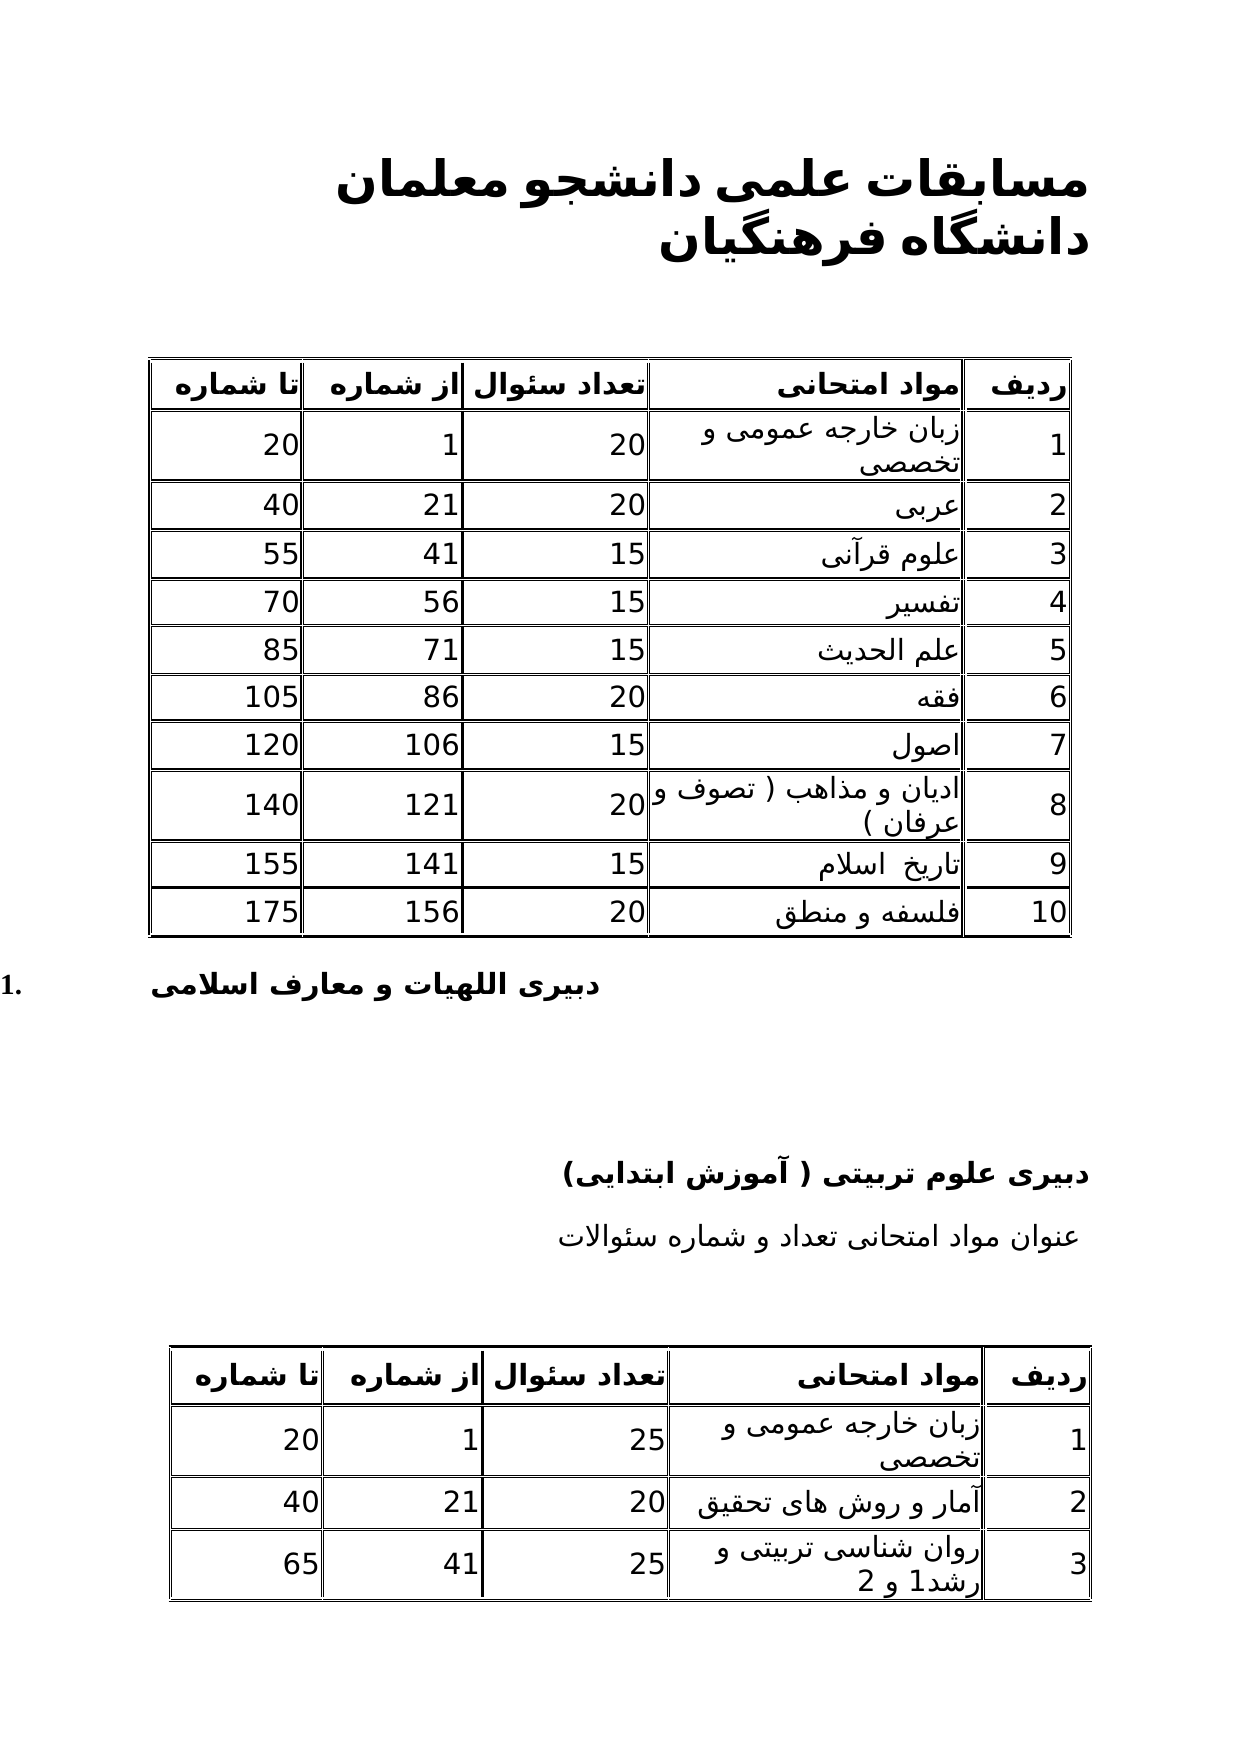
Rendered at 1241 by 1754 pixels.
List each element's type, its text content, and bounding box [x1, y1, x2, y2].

table_cell 2 [985, 1475, 1089, 1527]
table_cell فقه [649, 673, 963, 719]
table_cell 40 [172, 1478, 321, 1527]
table_cell 6 [963, 673, 1070, 719]
table_header تا شماره [150, 360, 302, 408]
table_header تعداد سئوال [462, 360, 648, 408]
table_cell 15 [464, 843, 647, 886]
table_cell 1 [965, 408, 1069, 479]
table_cell 71 [304, 627, 461, 673]
table_cell 55 [152, 532, 300, 577]
table_cell 21 [304, 483, 461, 528]
table_cell 2 [965, 479, 1069, 528]
table_cell ادیان و مذاهب ( تصوف و عرفان ) [650, 768, 962, 839]
table_cell 20 [464, 483, 647, 528]
table_cell 3 [965, 528, 1069, 577]
table_cell 1 [324, 1407, 481, 1474]
table_cell 121 [304, 772, 461, 839]
table_cell علم الحدیث [649, 624, 963, 673]
table_cell 86 [304, 676, 461, 719]
table_cell زبان خارجه عمومی و تخصصی [670, 1403, 982, 1474]
text عنوان مواد امتحانی تعداد و شماره سئوالات [150, 1219, 1090, 1253]
table_cell زبان خارجه عمومی و تخصصی [650, 408, 962, 479]
table_cell 20 [172, 1407, 321, 1474]
table_cell 20 [462, 889, 648, 935]
table_header ردیف [985, 1348, 1090, 1403]
table_cell 41 [304, 532, 461, 577]
table_cell 15 [464, 627, 647, 673]
table_cell 15 [464, 532, 647, 577]
table_cell 85 [152, 627, 300, 673]
text مسابقات علمی دانشجو معلمان دانشگاه فرهنگیان [150, 150, 1090, 265]
table_cell 141 [304, 843, 461, 886]
table_cell اصول [650, 719, 962, 768]
table_cell 1 [304, 412, 461, 479]
table_cell 175 [150, 889, 302, 935]
table_cell 7 [965, 719, 1069, 768]
table_cell 20 [152, 412, 300, 479]
table_cell 3 [985, 1528, 1090, 1599]
table_cell 155 [152, 843, 300, 886]
table_header تا شماره [170, 1347, 322, 1403]
table_cell 21 [324, 1478, 481, 1527]
table_cell 5 [963, 624, 1070, 673]
table_header مواد امتحانی [669, 1348, 981, 1403]
table_cell آمار و روش های تحقیق [670, 1475, 982, 1527]
table_cell 4 [965, 577, 1069, 624]
table_cell 20 [464, 676, 647, 719]
table_cell تاریخ اسلام [650, 839, 962, 886]
table_cell علوم قرآنی [650, 528, 962, 577]
table_cell 15 [464, 581, 647, 624]
table_cell 20 [464, 772, 647, 839]
table_header مواد امتحانی [649, 360, 961, 408]
text دبیری علوم تربیتی ( آموزش ابتدایی) [150, 1156, 1090, 1190]
table_cell 20 [484, 1478, 667, 1527]
table_header از شماره [302, 360, 462, 408]
table_cell 20 [464, 412, 647, 479]
table_cell 106 [304, 723, 461, 768]
table_cell 9 [965, 839, 1069, 886]
table_cell 120 [152, 723, 300, 768]
table_cell 1 [985, 1403, 1089, 1474]
table_cell 25 [482, 1531, 669, 1599]
table_cell 140 [152, 772, 300, 839]
table_cell 70 [152, 581, 300, 624]
table_cell 8 [965, 768, 1069, 839]
table_header ردیف [965, 360, 1070, 408]
table_cell 10 [965, 886, 1070, 935]
table_cell 65 [170, 1528, 322, 1599]
table_header از شماره [322, 1347, 482, 1403]
table_cell تفسیر [650, 577, 962, 624]
table_cell فلسفه و منطق [649, 886, 961, 935]
table_cell 105 [152, 676, 300, 719]
table_cell 41 [322, 1528, 482, 1599]
table_cell 40 [152, 483, 300, 528]
table_cell روان شناسی تربیتی و رشد1 و 2 [669, 1528, 982, 1599]
table_cell 56 [304, 581, 461, 624]
table_cell 15 [464, 723, 647, 768]
table_cell 156 [302, 889, 462, 935]
list دبیری اللهیات و معارف اسلامی [0, 967, 1090, 1001]
table_header تعداد سئوال [482, 1348, 669, 1403]
table_cell 25 [484, 1407, 667, 1474]
table_cell عربی [650, 479, 962, 528]
